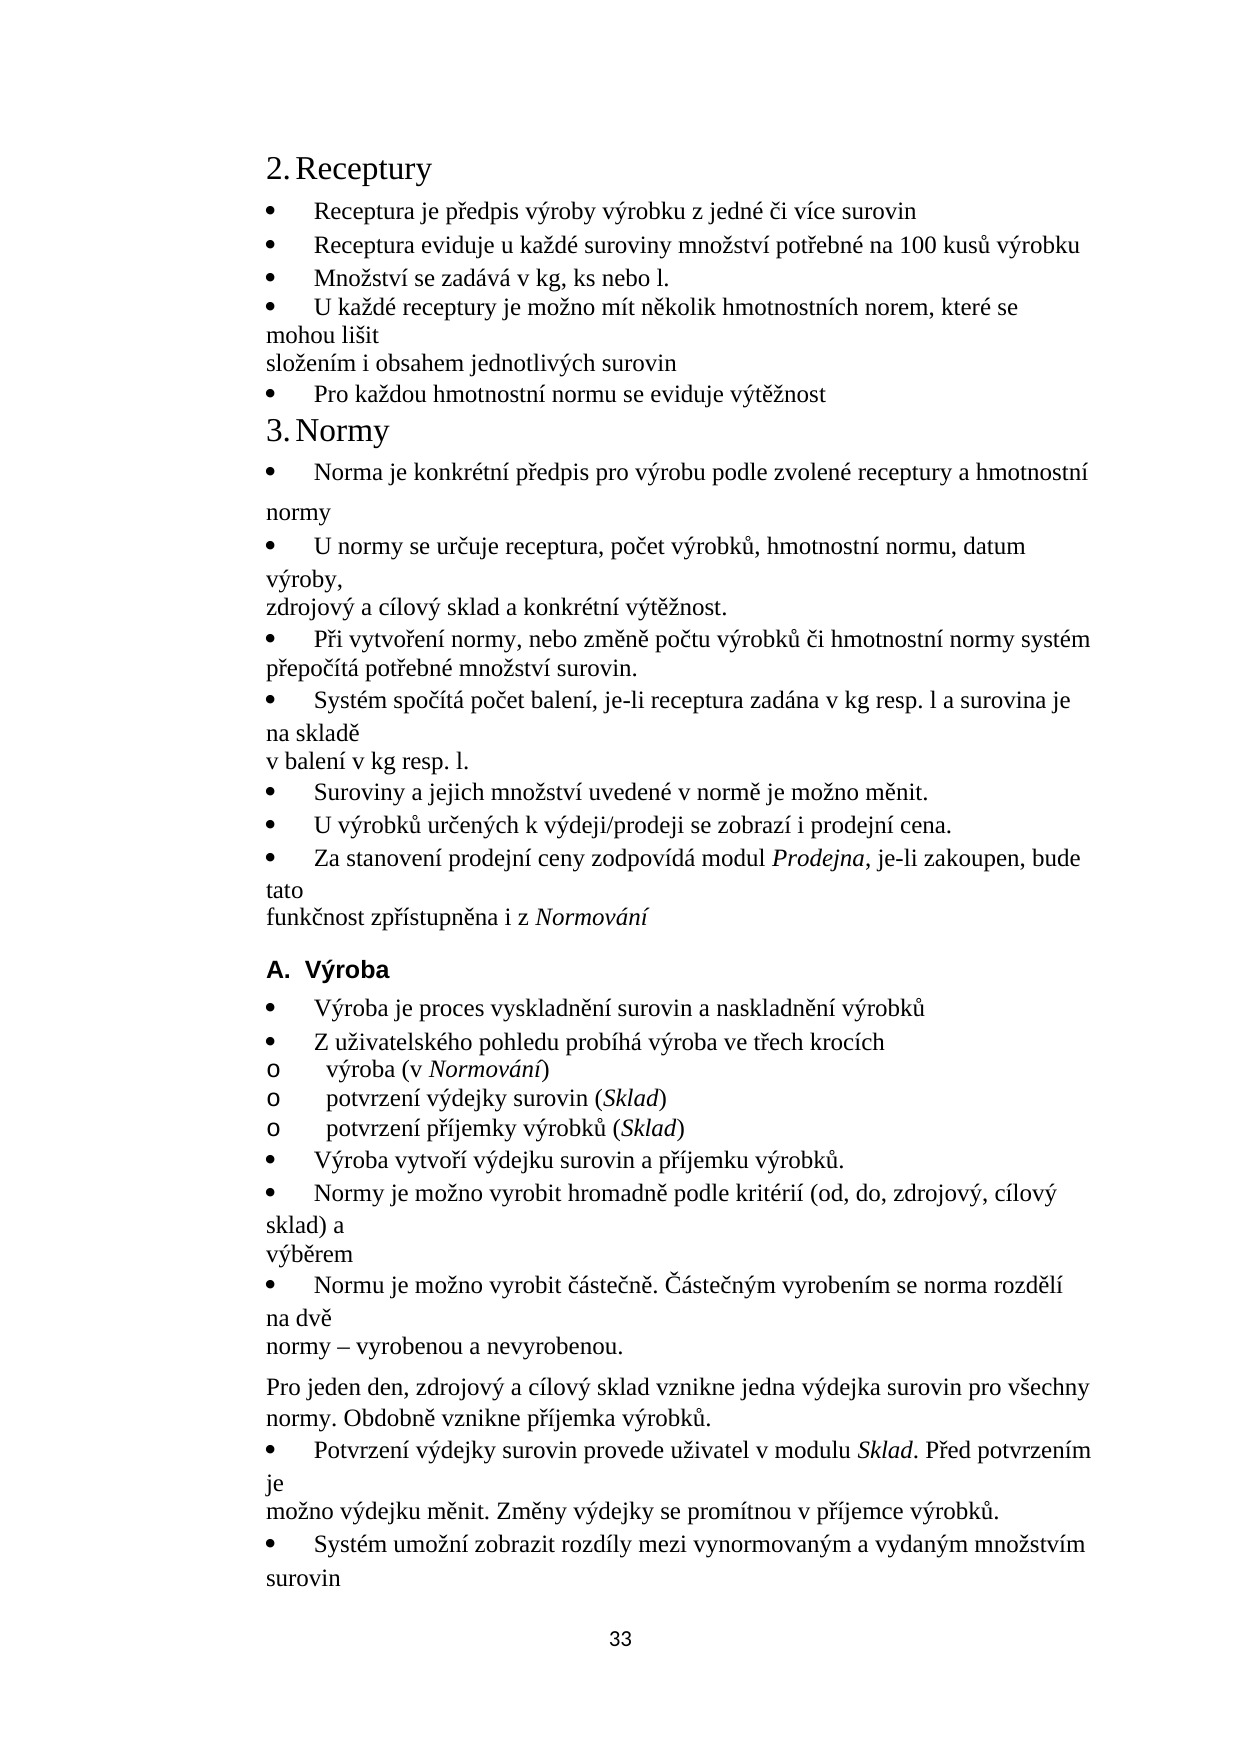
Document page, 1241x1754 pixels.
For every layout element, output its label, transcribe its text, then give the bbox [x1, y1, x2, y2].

text Při vytvoření normy, nebo změně počtu výrobků či hmotnostní normy systém [266, 621, 1093, 654]
text Systém spočítá počet balení, je-li receptura zadána v kg resp. l a surovina je na skladě [266, 682, 1093, 747]
text složením i obsahem jednotlivých surovin [266, 349, 1093, 376]
text normy – vyrobenou a nevyrobenou. [266, 1333, 1093, 1360]
text Výroba je proces vyskladnění surovin a naskladnění výrobků [266, 985, 1093, 1024]
text Z uživatelského pohledu probíhá výroba ve třech krocích [266, 1024, 1093, 1057]
list Receptury [266, 148, 957, 187]
text přepočítá potřebné množství surovin. [266, 654, 1093, 682]
text Suroviny a jejich množství uvedené v normě je možno měnit. [266, 774, 1093, 807]
text Normu je možno vyrobit částečně. Částečným vyrobením se norma rozdělí na dvě [266, 1267, 1093, 1333]
text U výrobků určených k výdeji/prodeji se zobrazí i prodejní cena. [266, 807, 1093, 840]
text o potvrzení příjemky výrobků (Sklad) [266, 1113, 1093, 1142]
list Normy [266, 409, 957, 449]
text o výroba (v Normování) [266, 1057, 1093, 1083]
text Normy je možno vyrobit hromadně podle kritérií (od, do, zdrojový, cílový sklad) a [266, 1175, 1093, 1241]
text Receptura eviduje u každé suroviny množství potřebné na 100 kusů výrobku [266, 227, 1093, 260]
text funkčnost zpřístupněna i z Normování [266, 905, 1093, 931]
text Výroba vytvoří výdejku surovin a příjemku výrobků. [266, 1142, 1093, 1175]
text normy. Obdobně vznikne příjemka výrobků. [266, 1404, 1093, 1432]
text o potvrzení výdejky surovin (Sklad) [266, 1083, 1093, 1113]
text Pro jeden den, zdrojový a cílový sklad vznikne jedna výdejka surovin pro všechny [266, 1360, 1093, 1404]
text Norma je konkrétní předpis pro výrobu podle zvolené receptury a hmotnostní normy [266, 449, 1093, 528]
text v balení v kg resp. l. [266, 747, 1093, 774]
text Receptura je předpis výroby výrobku z jedné či více surovin [266, 187, 1093, 227]
text Pro každou hmotnostní normu se eviduje výtěžnost [266, 376, 1093, 409]
text Systém umožní zobrazit rozdíly mezi vynormovaným a vydaným množstvím surovin [266, 1525, 1093, 1593]
text Za stanovení prodejní ceny zodpovídá modul Prodejna, je-li zakoupen, bude tato [266, 840, 1093, 905]
text A. Výroba [266, 953, 1093, 985]
text U normy se určuje receptura, počet výrobků, hmotnostní normu, datum výroby, [266, 528, 1093, 594]
text U každé receptury je možno mít několik hmotnostních norem, které se mohou lišit [266, 293, 1093, 349]
text zdrojový a cílový sklad a konkrétní výtěžnost. [266, 594, 1093, 621]
text Množství se zadává v kg, ks nebo l. [266, 260, 1093, 293]
text Potvrzení výdejky surovin provede uživatel v modulu Sklad. Před potvrzením je [266, 1432, 1093, 1498]
text výběrem [266, 1241, 1093, 1267]
text možno výdejku měnit. Změny výdejky se promítnou v příjemce výrobků. [266, 1498, 1093, 1525]
